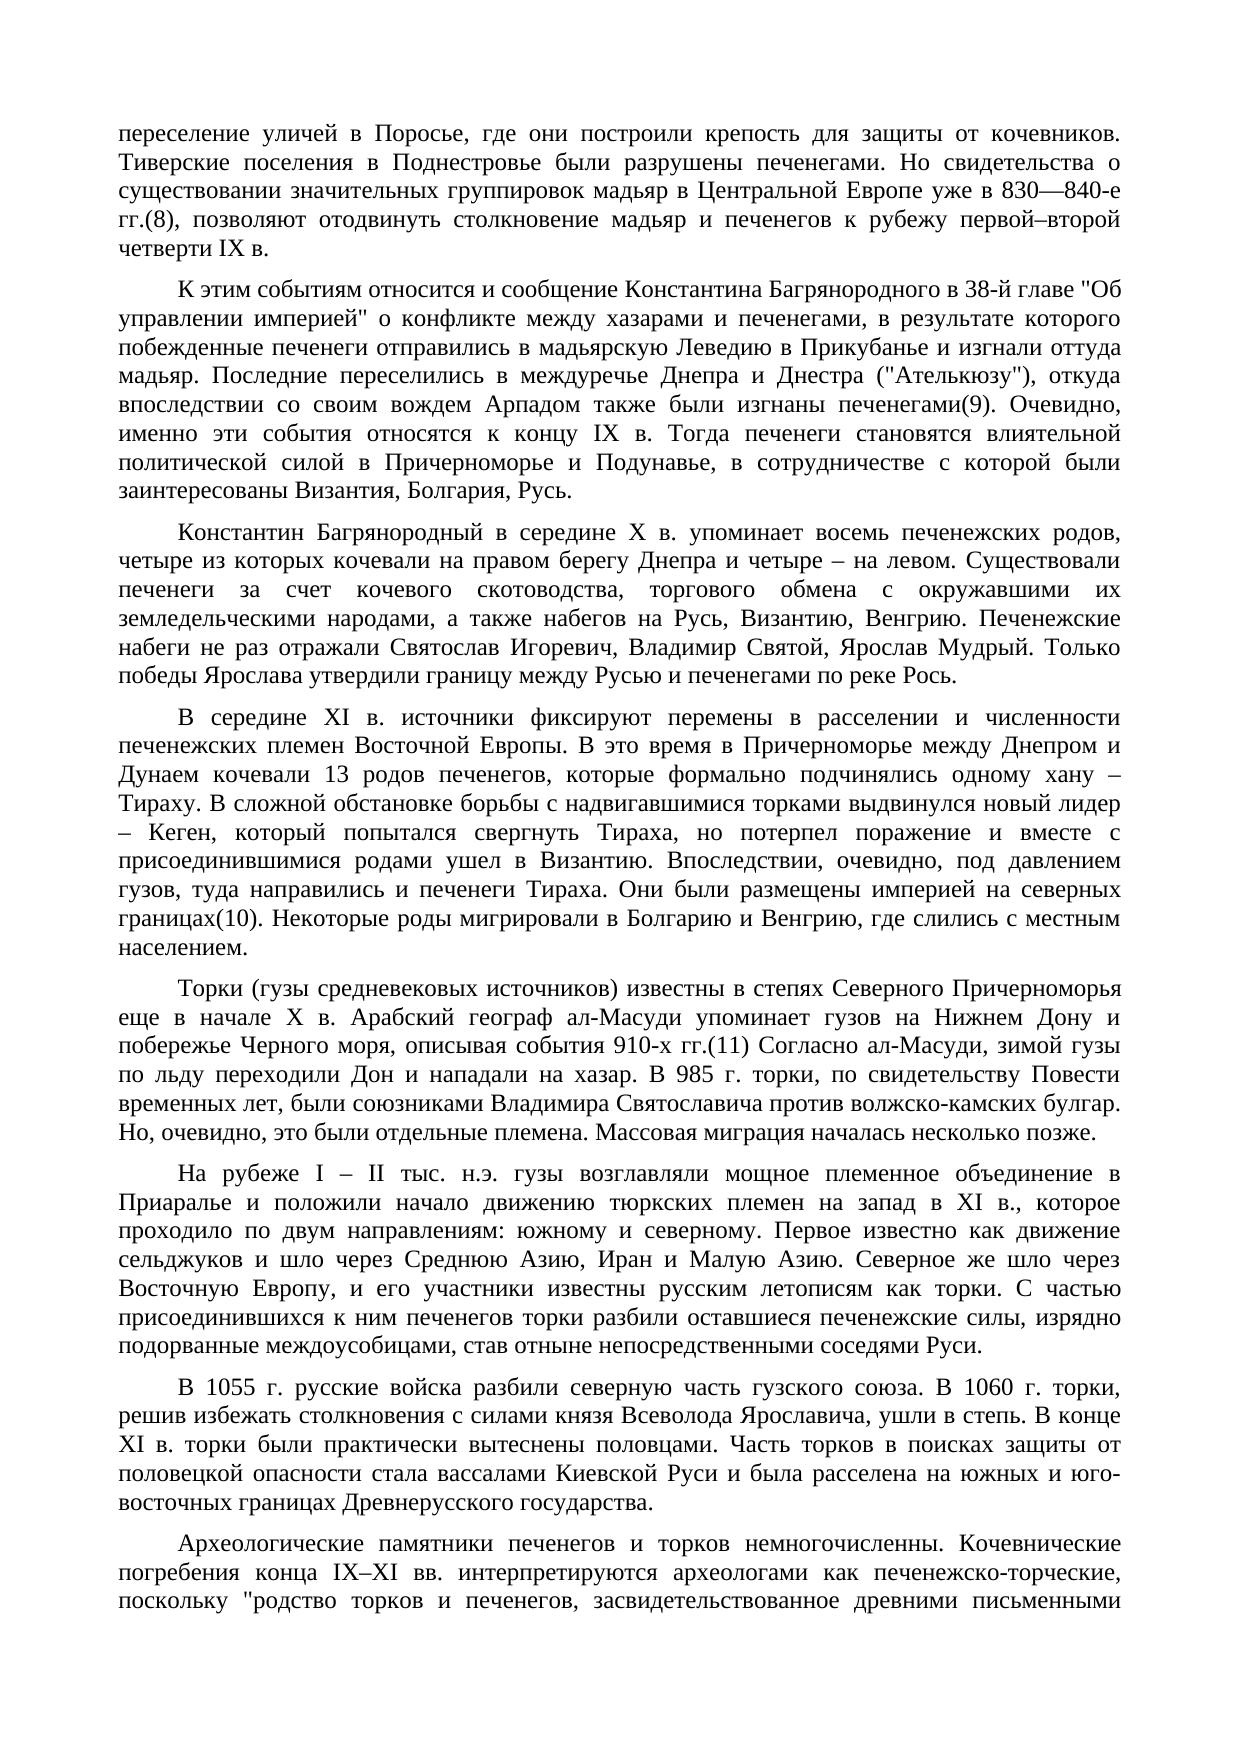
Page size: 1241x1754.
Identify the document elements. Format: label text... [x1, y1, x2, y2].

text Константин Багрянородный в середине Х в. упоминает восемь печенежских родов, четыре из которых кочевали на правом берегу Днепра и четыре – на левом. Существовали печенеги за счет кочевого скотоводства, торгового обмена с окружавшими их земледельческими народами, а также набегов на Русь, Византию, Венгрию. Печенежские набеги не раз отражали Святослав Игоревич, Владимир Святой, Ярослав Мудрый. Только победы Ярослава утвердили границу между Русью и печенегами по реке Рось. [118, 517, 1122, 689]
text К этим событиям относится и сообщение Константина Багрянородного в 38-й главе "Об управлении империей" о конфликте между хазарами и печенегами, в результате которого побежденные печенеги отправились в мадьярскую Леведию в Прикубанье и изгнали оттуда мадьяр. Последние переселились в междуречье Днепра и Днестра ("Ателькюзу"), откуда впоследствии со своим вождем Арпадом также были изгнаны печенегами(9). Очевидно, именно эти события относятся к концу IX в. Тогда печенеги становятся влиятельной политической силой в Причерноморье и Подунавье, в сотрудничестве с которой были заинтересованы Византия, Болгария, Русь. [118, 274, 1122, 504]
text Торки (гузы средневековых источников) известны в степях Северного Причерноморья еще в начале Х в. Арабский географ ал-Масуди упоминает гузов на Нижнем Дону и побережье Черного моря, описывая события 910-х гг.(11) Согласно ал-Масуди, зимой гузы по льду переходили Дон и нападали на хазар. В 985 г. торки, по свидетельству Повести временных лет, были союзниками Владимира Святославича против волжско-камских булгар. Но, очевидно, это были отдельные племена. Массовая миграция началась несколько позже. [118, 973, 1122, 1146]
text В середине XI в. источники фиксируют перемены в расселении и численности печенежских племен Восточной Европы. В это время в Причерноморье между Днепром и Дунаем кочевали 13 родов печенегов, которые формально подчинялись одному хану – Тираху. В сложной обстановке борьбы с надвигавшимися торками выдвинулся новый лидер – Кеген, который попытался свергнуть Тираха, но потерпел поражение и вместе с присоединившимися родами ушел в Византию. Впоследствии, очевидно, под давлением гузов, туда направились и печенеги Тираха. Они были размещены империей на северных границах(10). Некоторые роды мигрировали в Болгарию и Венгрию, где слились с местным населением. [118, 702, 1122, 961]
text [118, 1528, 1122, 1614]
text В 1055 г. русские войска разбили северную часть гузского союза. В 1060 г. торки, решив избежать столкновения с силами князя Всеволода Ярославича, ушли в степь. В конце XI в. торки были практически вытеснены половцами. Часть торков в поисках защиты от половецкой опасности стала вассалами Киевской Руси и была расселена на южных и юго-восточных границах Древнерусского государства. [118, 1372, 1122, 1516]
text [118, 118, 1122, 262]
text На рубеже I – II тыс. н.э. гузы возглавляли мощное племенное объединение в Приаралье и положили начало движению тюркских племен на запад в XI в., которое проходило по двум направлениям: южному и северному. Первое известно как движение сельджуков и шло через Среднюю Азию, Иран и Малую Азию. Северное же шло через Восточную Европу, и его участники известны русским летописям как торки. С частью присоединившихся к ним печенегов торки разбили оставшиеся печенежские силы, изрядно подорванные междоусобицами, став отныне непосредственными соседями Руси. [118, 1158, 1122, 1359]
